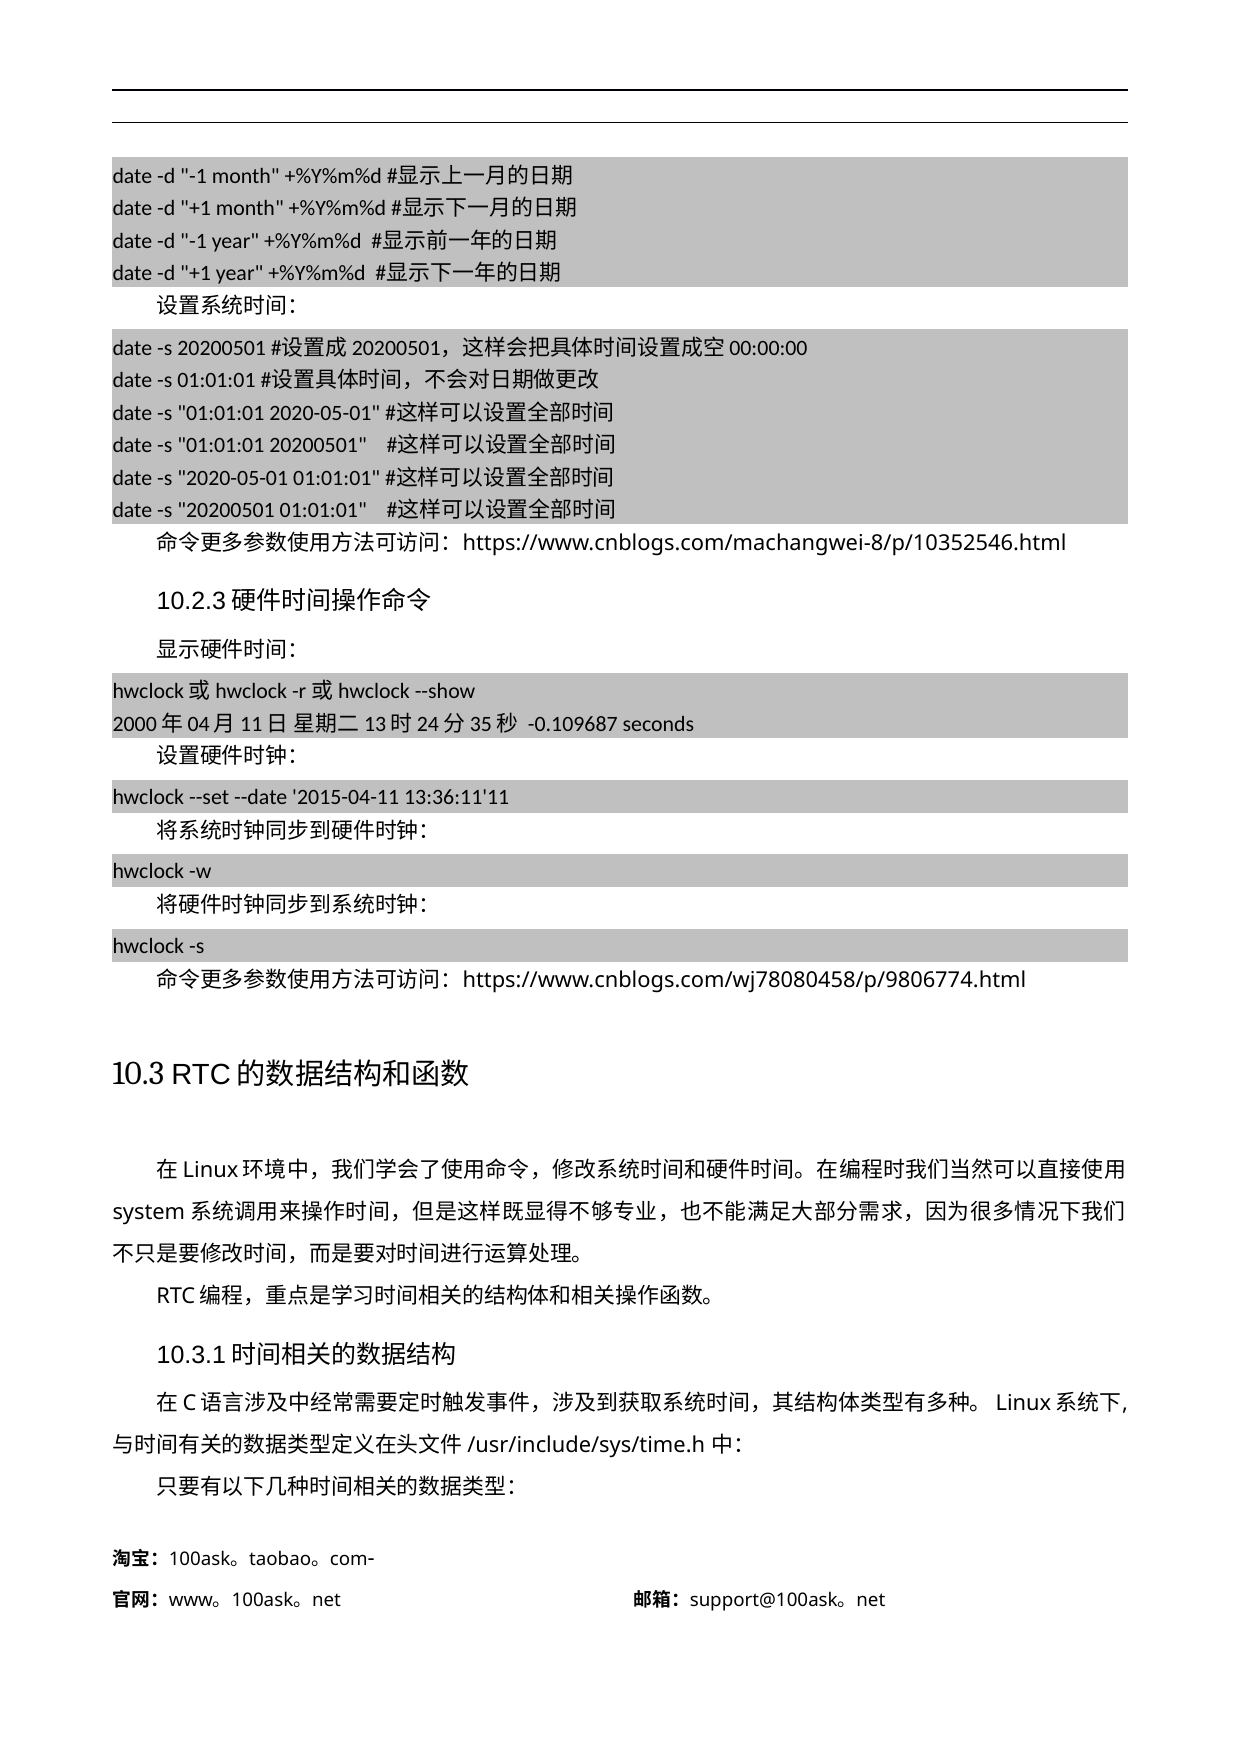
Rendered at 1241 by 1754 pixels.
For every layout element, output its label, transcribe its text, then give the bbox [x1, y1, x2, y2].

text RTC编程，重点是学习时间相关的结构体和相关操作函数。 [112, 1278, 1128, 1310]
text date -d "+1 month" +%Y%m%d #显示下一月的日期 [112, 190, 1128, 222]
text 设置硬件时钟： [112, 738, 1128, 771]
text date -d "-1 year" +%Y%m%d #显示前一年的日期 [112, 222, 1128, 255]
text date -d "+1 year" +%Y%m%d #显示下一年的日期 [112, 255, 1128, 287]
text hwclock或 hwclock -r 或 hwclock --show [112, 673, 1128, 706]
text 2000年04月11日 星期二 13时24分35秒 -0.109687 seconds [112, 706, 1128, 738]
text 命令更多参数使用方法可访问：https://www.cnblogs.com/machangwei-8/p/10352546.html [112, 524, 1128, 557]
text date -s "01:01:01 20200501" #这样可以设置全部时间 [112, 427, 1128, 459]
subtitle 10.3 RTC的数据结构和函数 [112, 1039, 1128, 1104]
text date -s 01:01:01 #设置具体时间，不会对日期做更改 [112, 362, 1128, 394]
text 只要有以下几种时间相关的数据类型： [112, 1469, 1128, 1501]
text date -s "2020-05-01 01:01:01" #这样可以设置全部时间 [112, 459, 1128, 492]
text hwclock -w [112, 854, 1128, 887]
text date -s 20200501 #设置成20200501，这样会把具体时间设置成空00:00:00 [112, 329, 1128, 362]
text 命令更多参数使用方法可访问：https://www.cnblogs.com/wj78080458/p/9806774.html [112, 962, 1128, 994]
text 将硬件时钟同步到系统时钟： [112, 887, 1128, 919]
text date -s "20200501 01:01:01" #这样可以设置全部时间 [112, 492, 1128, 524]
text 显示硬件时间： [112, 631, 1128, 664]
text 在C语言涉及中经常需要定时触发事件，涉及到获取系统时间，其结构体类型有多种。Linux系统下,与时间有关的数据类型定义在头文件 /usr/include/sys/time.h 中： [112, 1385, 1128, 1459]
subtitle 10.3.1时间相关的数据结构 [112, 1320, 1128, 1385]
text 设置系统时间： [112, 287, 1128, 320]
text hwclock -s [112, 929, 1128, 962]
text hwclock --set --date '2015-04-11 13:36:11'11 [112, 780, 1128, 813]
text 在Linux环境中，我们学会了使用命令，修改系统时间和硬件时间。在编程时我们当然可以直接使用system系统调用来操作时间，但是这样既显得不够专业，也不能满足大部分需求，因为很多情况下我们不只是要修改时间，而是要对时间进行运算处理。 [112, 1151, 1128, 1268]
text date -d "-1 month" +%Y%m%d #显示上一月的日期 [112, 157, 1128, 190]
text date -s "01:01:01 2020-05-01" #这样可以设置全部时间 [112, 394, 1128, 427]
text 将系统时钟同步到硬件时钟： [112, 813, 1128, 845]
subtitle 10.2.3硬件时间操作命令 [112, 566, 1128, 631]
